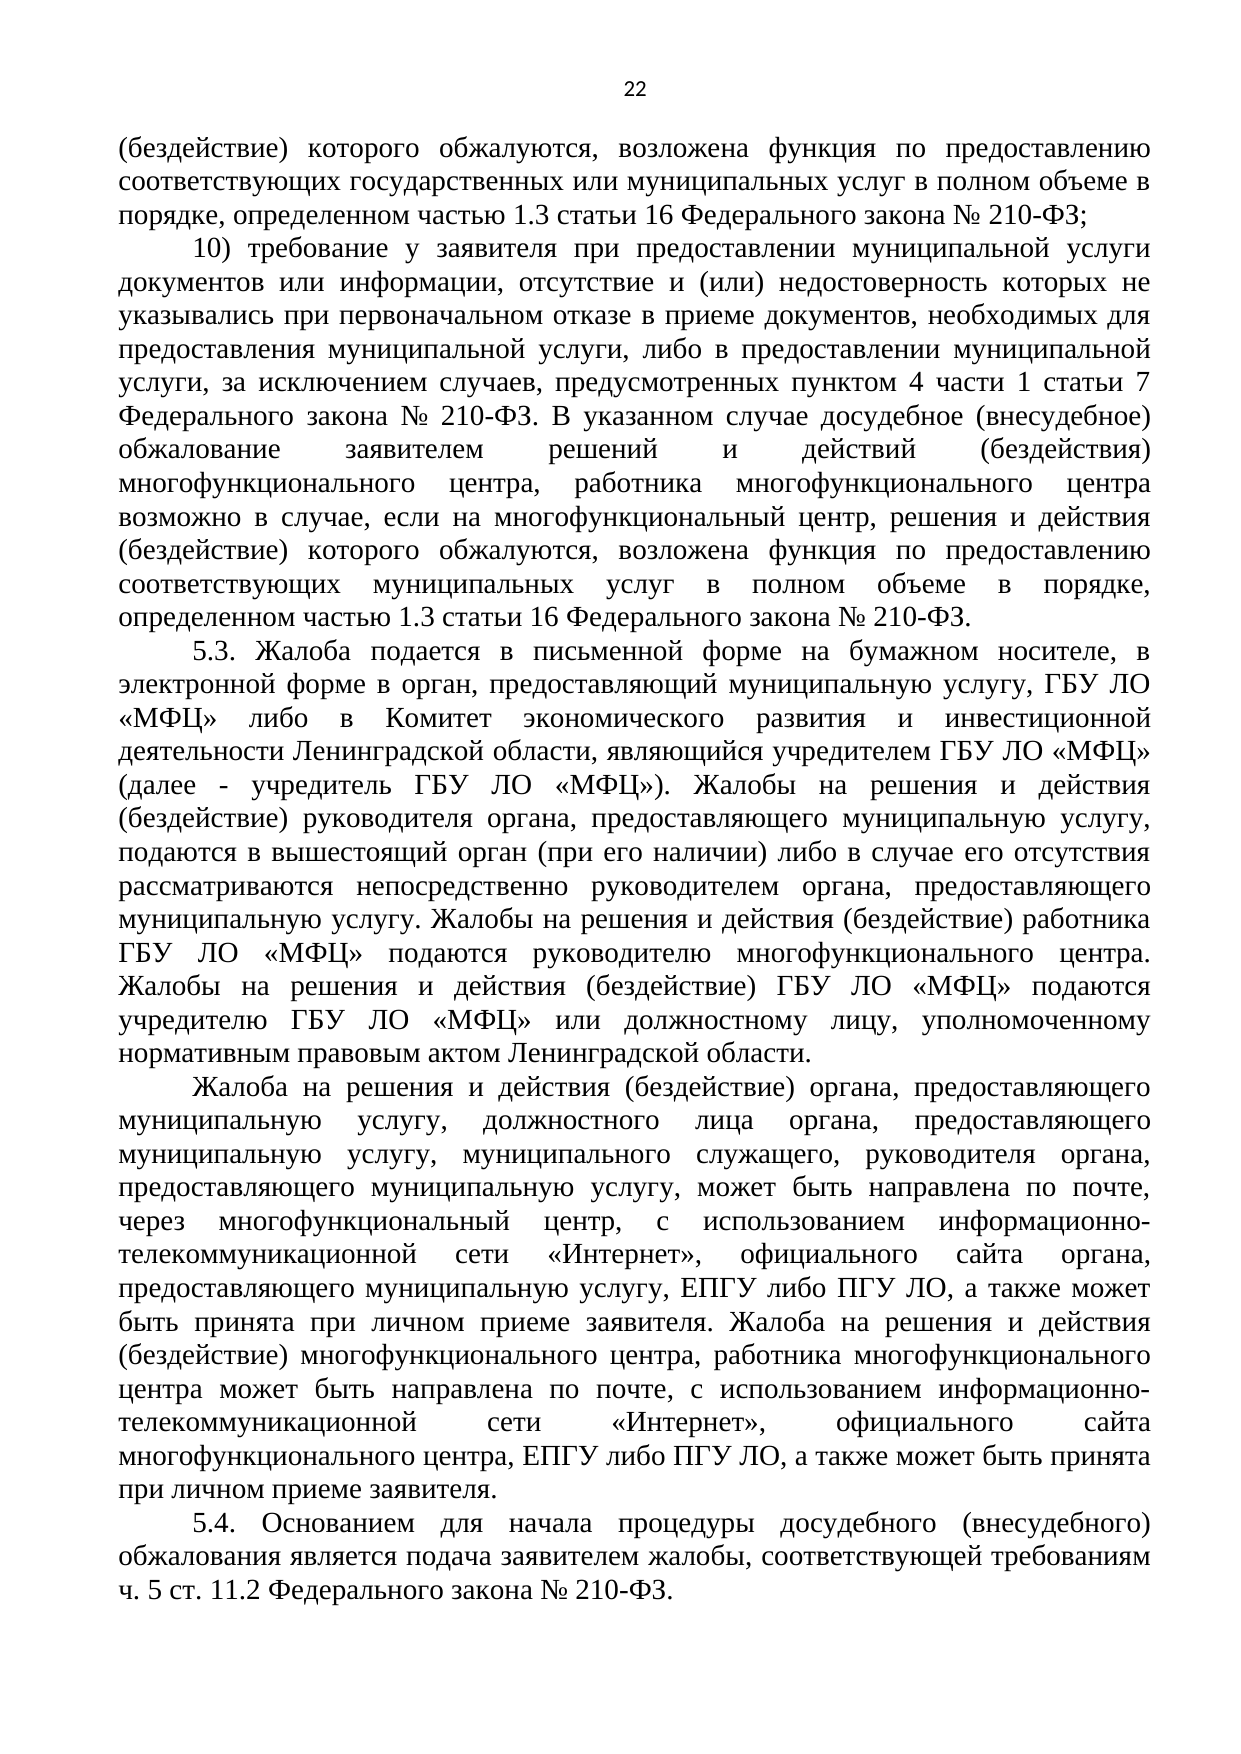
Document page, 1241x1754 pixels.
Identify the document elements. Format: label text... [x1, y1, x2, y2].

text 10) требование у заявителя при предоставлении муниципальной услуги документов или информации, отсутствие и (или) недостоверность которых не указывались при первоначальном отказе в приеме документов, необходимых для предоставления муниципальной услуги, либо в предоставлении муниципальной услуги, за исключением случаев, предусмотренных пунктом 4 части 1 статьи 7 Федерального закона № 210-ФЗ. В указанном случае досудебное (внесудебное) обжалование заявителем решений и действий (бездействия) многофункционального центра, работника многофункционального центра возможно в случае, если на многофункциональный центр, решения и действия (бездействие) которого обжалуются, возложена функция по предоставлению соответствующих муниципальных услуг в полном объеме в порядке, определенном частью 1.3 статьи 16 Федерального закона № 210-ФЗ. [118, 230, 1152, 633]
text Жалоба на решения и действия (бездействие) органа, предоставляющего муниципальную услугу, должностного лица органа, предоставляющего муниципальную услугу, муниципального служащего, руководителя органа, предоставляющего муниципальную услугу, может быть направлена по почте, через многофункциональный центр, с использованием информационно-телекоммуникационной сети «Интернет», официального сайта органа, предоставляющего муниципальную услугу, ЕПГУ либо ПГУ ЛО, а также может быть принята при личном приеме заявителя. Жалоба на решения и действия (бездействие) многофункционального центра, работника многофункционального центра может быть направлена по почте, с использованием информационно-телекоммуникационной сети «Интернет», официального сайта многофункционального центра, ЕПГУ либо ПГУ ЛО, а также может быть принята при личном приеме заявителя. [118, 1069, 1152, 1505]
text 5.4. Основанием для начала процедуры досудебного (внесудебного) обжалования является подача заявителем жалобы, соответствующей требованиям ч. 5 ст. 11.2 Федерального закона № 210-ФЗ. [118, 1505, 1152, 1606]
text 5.3. Жалоба подается в письменной форме на бумажном носителе, в электронной форме в орган, предоставляющий муниципальную услугу, ГБУ ЛО «МФЦ» либо в Комитет экономического развития и инвестиционной деятельности Ленинградской области, являющийся учредителем ГБУ ЛО «МФЦ» (далее - учредитель ГБУ ЛО «МФЦ»). Жалобы на решения и действия (бездействие) руководителя органа, предоставляющего муниципальную услугу, подаются в вышестоящий орган (при его наличии) либо в случае его отсутствия рассматриваются непосредственно руководителем органа, предоставляющего муниципальную услугу. Жалобы на решения и действия (бездействие) работника ГБУ ЛО «МФЦ» подаются руководителю многофункционального центра. Жалобы на решения и действия (бездействие) ГБУ ЛО «МФЦ» подаются учредителю ГБУ ЛО «МФЦ» или должностному лицу, уполномоченному нормативным правовым актом Ленинградской области. [118, 633, 1152, 1069]
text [118, 130, 1152, 230]
